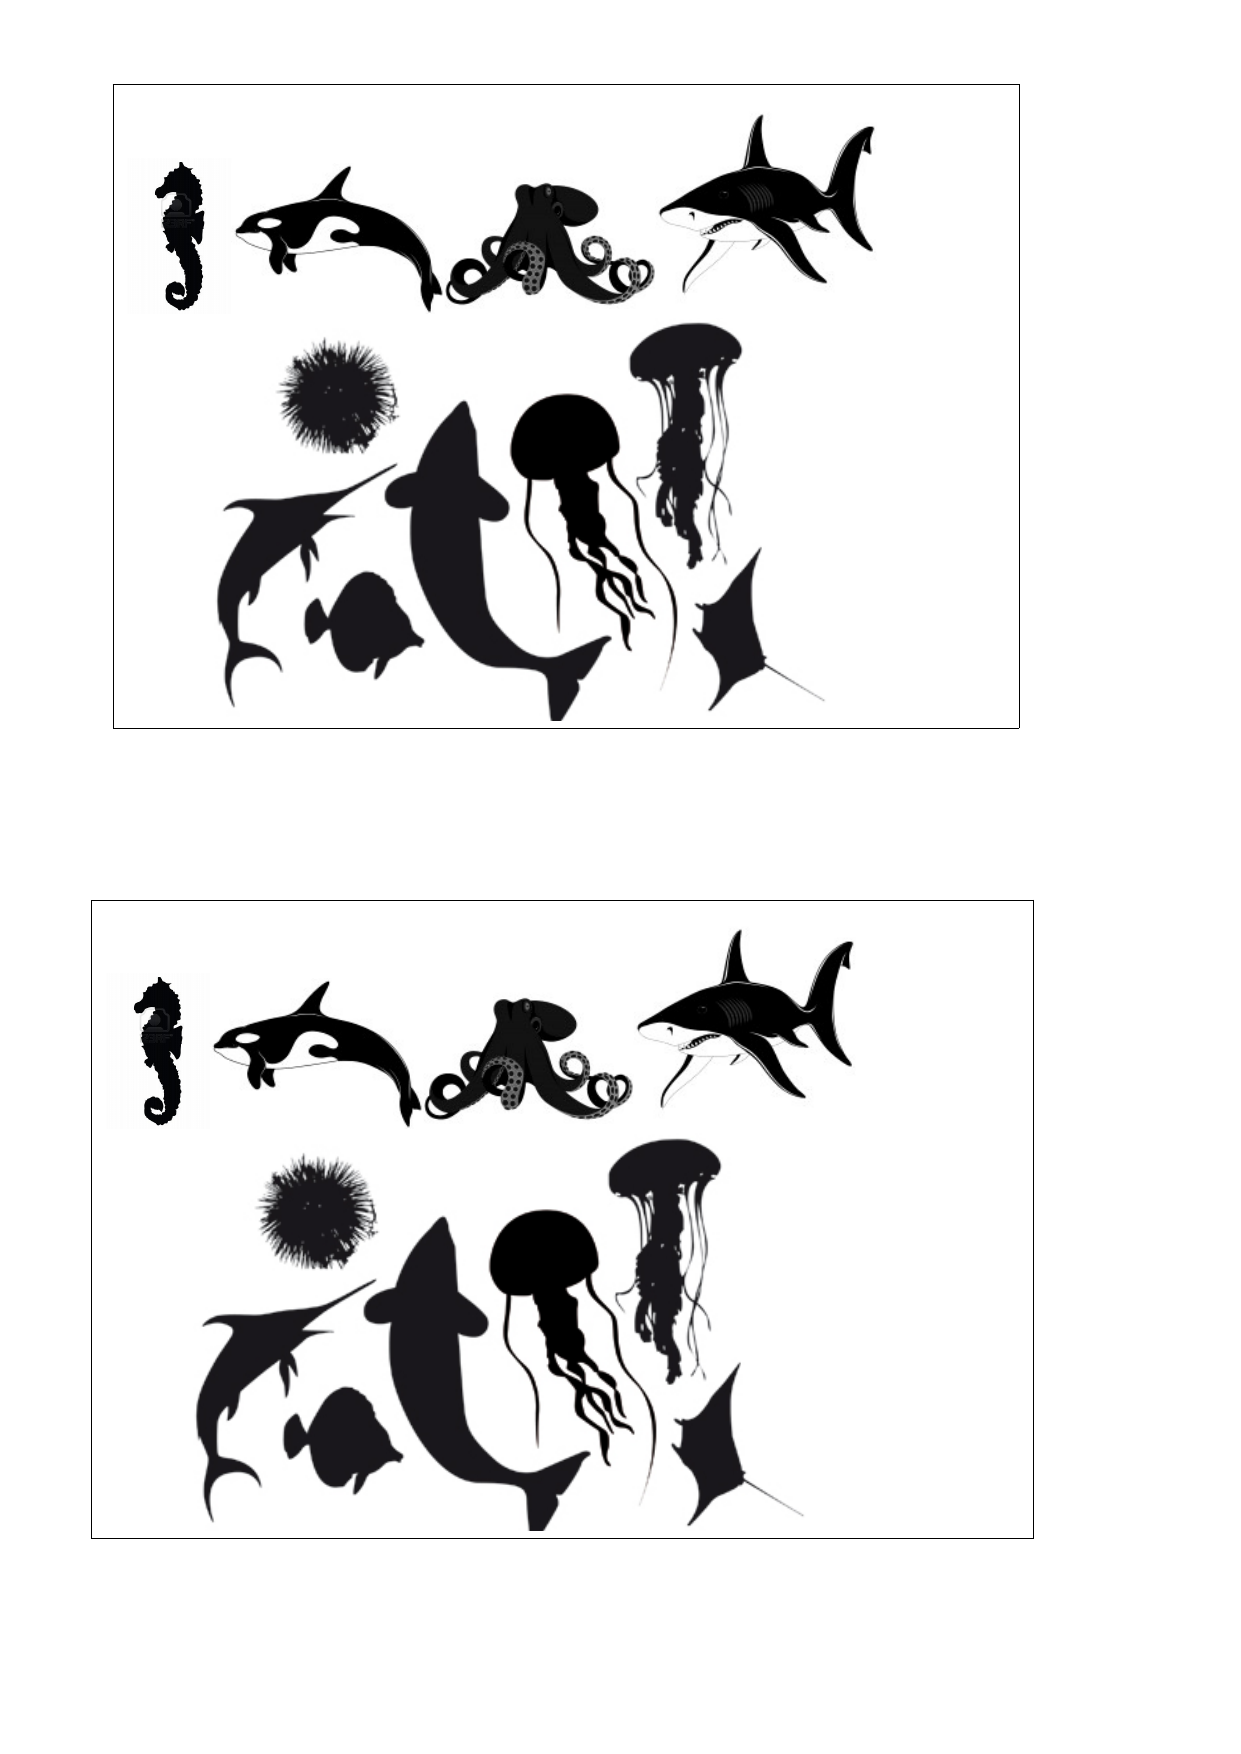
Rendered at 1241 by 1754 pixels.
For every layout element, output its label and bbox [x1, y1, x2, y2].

picture [127, 92, 877, 314]
picture [106, 907, 856, 1129]
picture [127, 318, 909, 721]
picture [106, 1133, 888, 1531]
